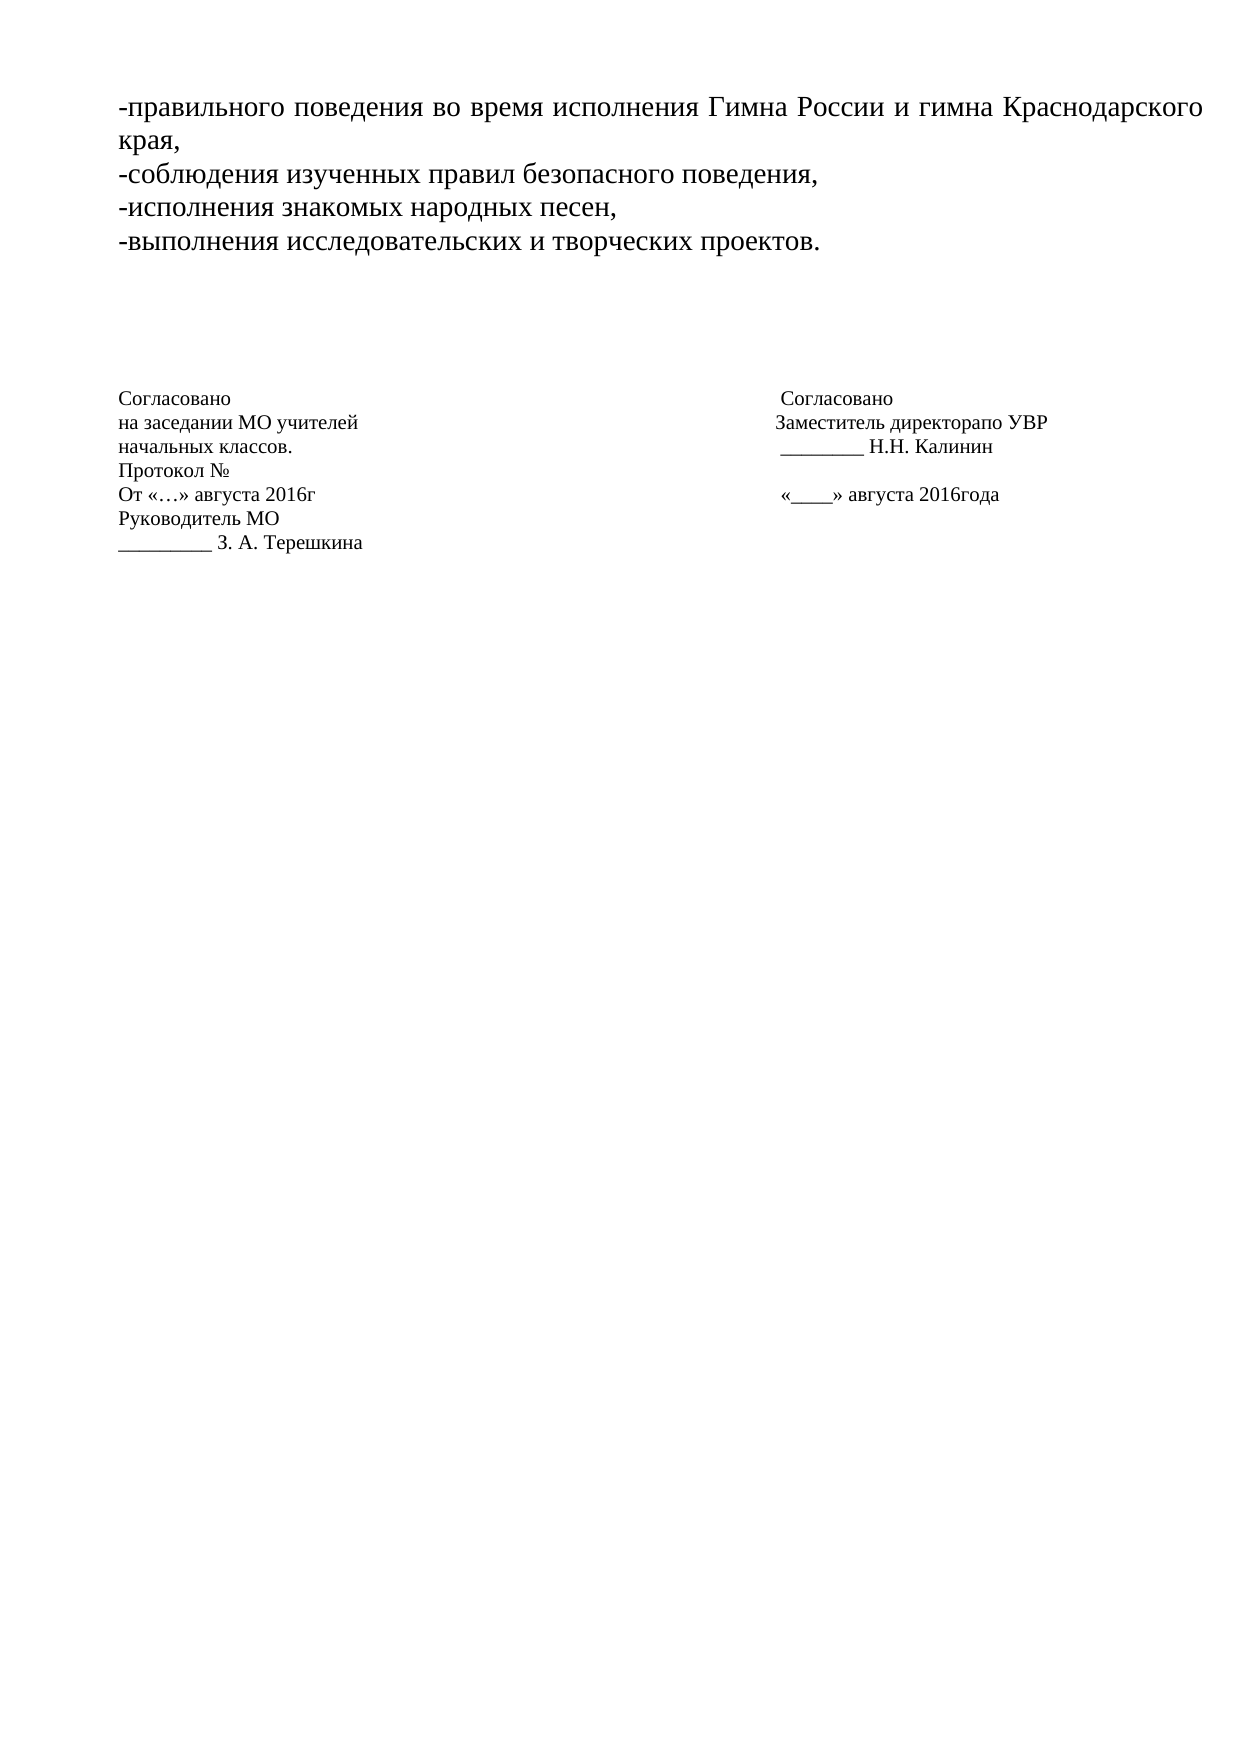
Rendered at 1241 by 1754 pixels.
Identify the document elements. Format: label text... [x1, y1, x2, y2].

table_header Согласовано на заседании МО учителей начальных классов. Протокол № От «…» августа 2016г Руководитель МО _________ З. А. Терешкина [107, 386, 686, 602]
text -правильного поведения во время исполнения Гимна России и гимна Краснодарского края, [118, 89, 1205, 156]
text -соблюдения изученных правил безопасного поведения, [118, 156, 1205, 189]
text -исполнения знакомых народных песен, [118, 189, 1205, 223]
text -выполнения исследовательских и творческих проектов. [118, 223, 1205, 256]
table_header Согласовано Заместитель директорапо УВР ________ Н.Н. Калинин «____» августа 2016года [686, 386, 1196, 602]
